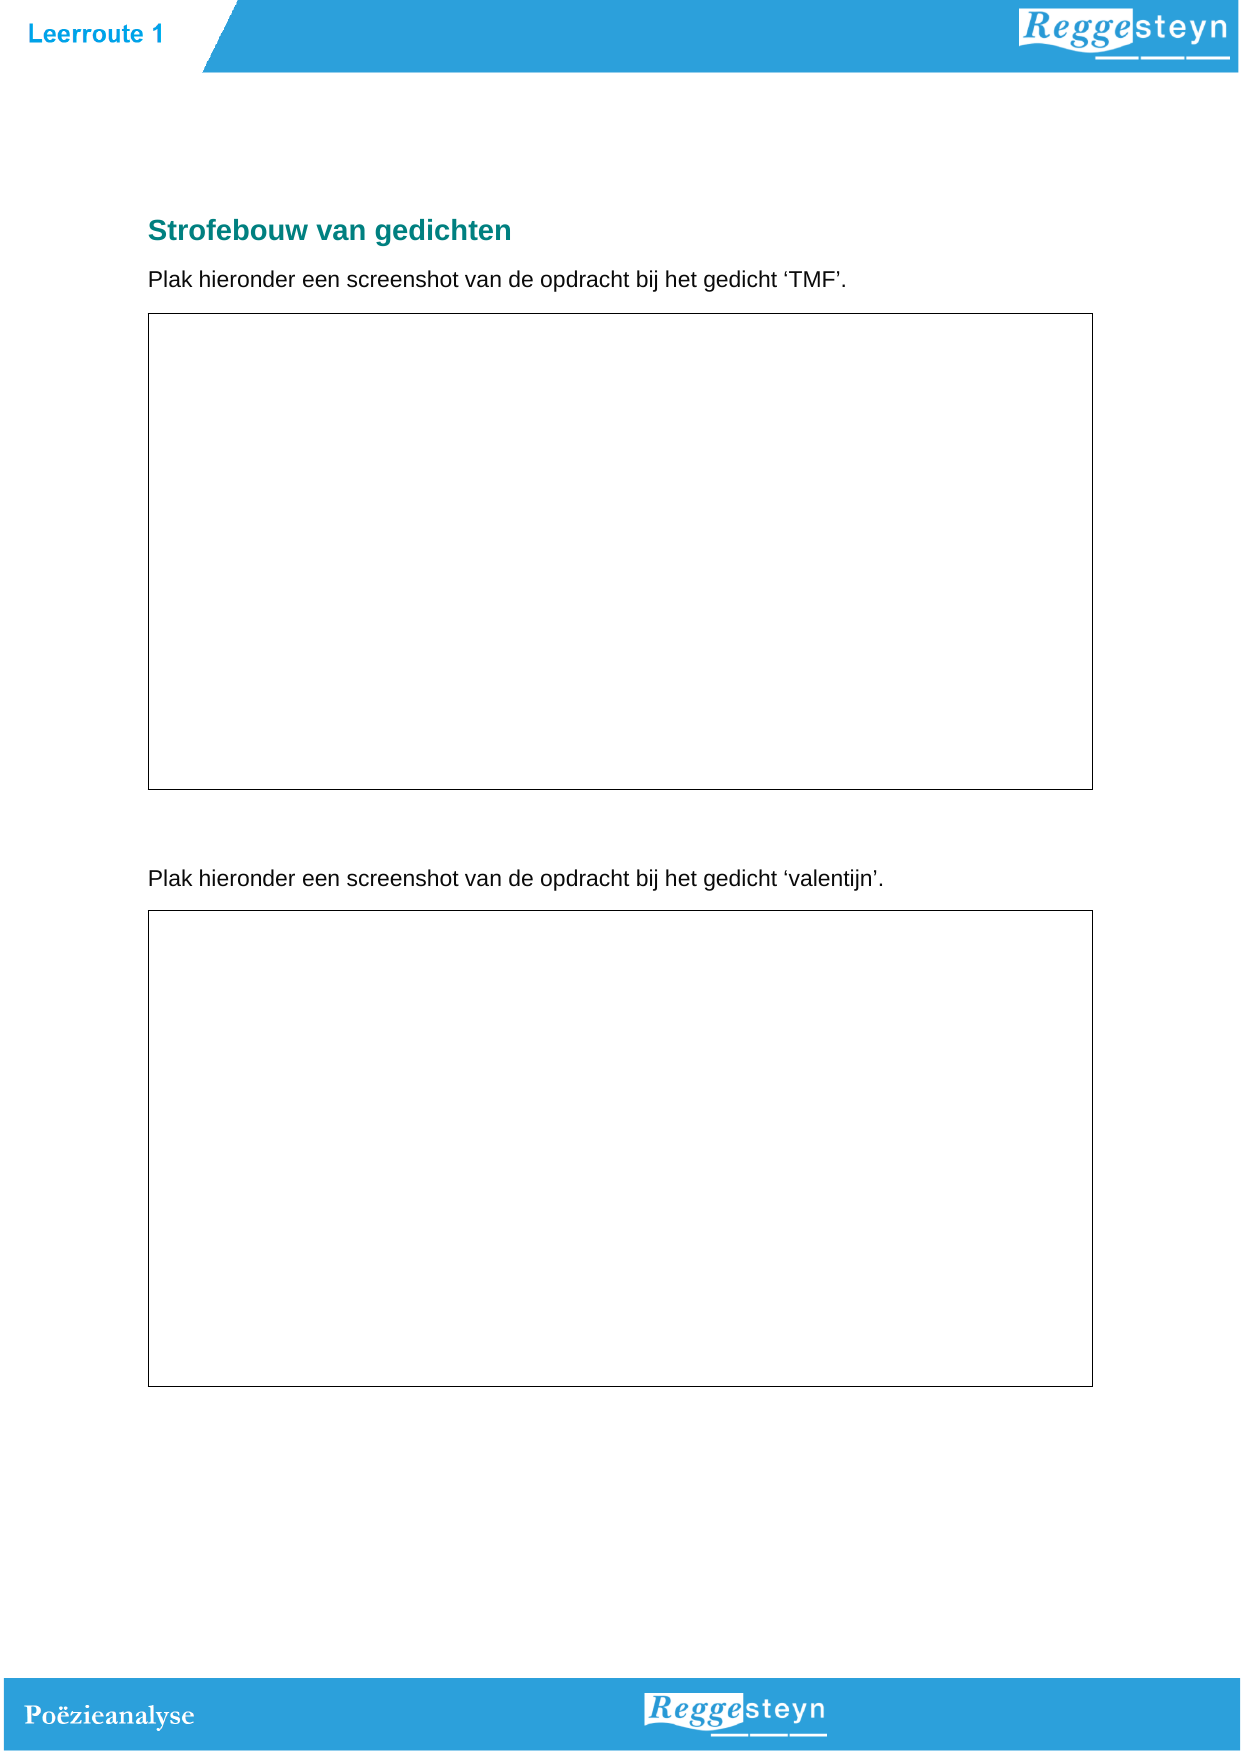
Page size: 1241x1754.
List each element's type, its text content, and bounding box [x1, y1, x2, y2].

text Strofebouw van gedichten [148, 177, 1093, 247]
table_header [149, 911, 1092, 1386]
picture [3, 1678, 1241, 1751]
table_header [149, 314, 1092, 789]
text Plak hieronder een screenshot van de opdracht bij het gedicht ‘valentijn’. [148, 865, 1093, 891]
picture [15, 0, 1239, 76]
text Plak hieronder een screenshot van de opdracht bij het gedicht ‘TMF’. [148, 266, 1093, 292]
